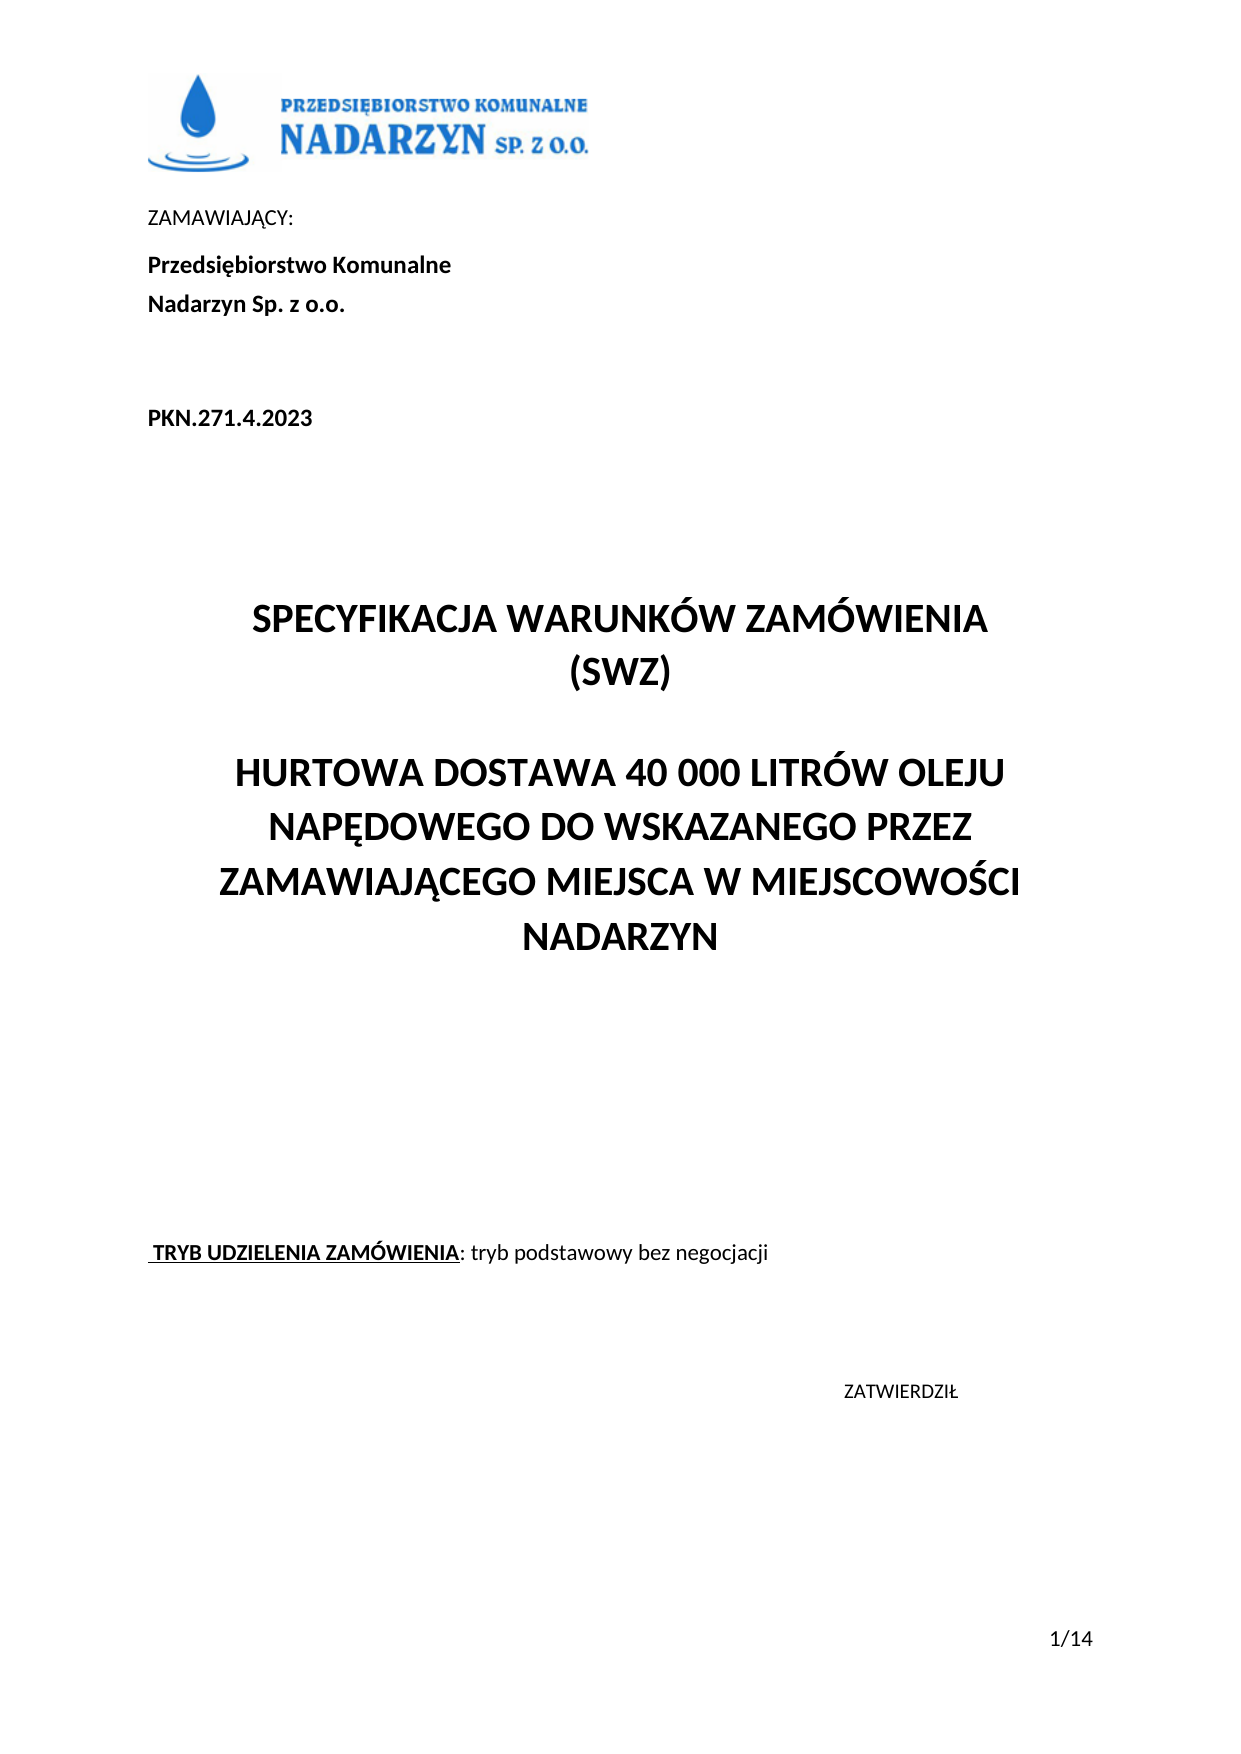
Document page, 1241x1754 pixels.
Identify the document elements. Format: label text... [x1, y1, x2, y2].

text ZATWIERDZIŁ [148, 1378, 1093, 1404]
picture [147, 73, 601, 175]
text TRYB UDZIELENIA ZAMÓWIENIA: tryb podstawowy bez negocjacji [148, 1238, 1093, 1266]
text Nadarzyn Sp. z o.o. [148, 288, 1095, 318]
text ZAMAWIAJĄCY: [148, 203, 1093, 231]
text Przedsiębiorstwo Komunalne [148, 249, 1095, 280]
text SPECYFIKACJA WARUNKÓW ZAMÓWIENIA (SWZ) [148, 592, 1093, 696]
text PKN.271.4.2023 [148, 402, 1095, 433]
text HURTOWA DOSTAWA 40 000 LITRÓW OLEJU NAPĘDOWEGO DO WSKAZANEGO PRZEZ ZAMAWIAJĄCEGO MIEJSCA W MIEJSCOWOŚCI NADARZYN [148, 746, 1093, 961]
